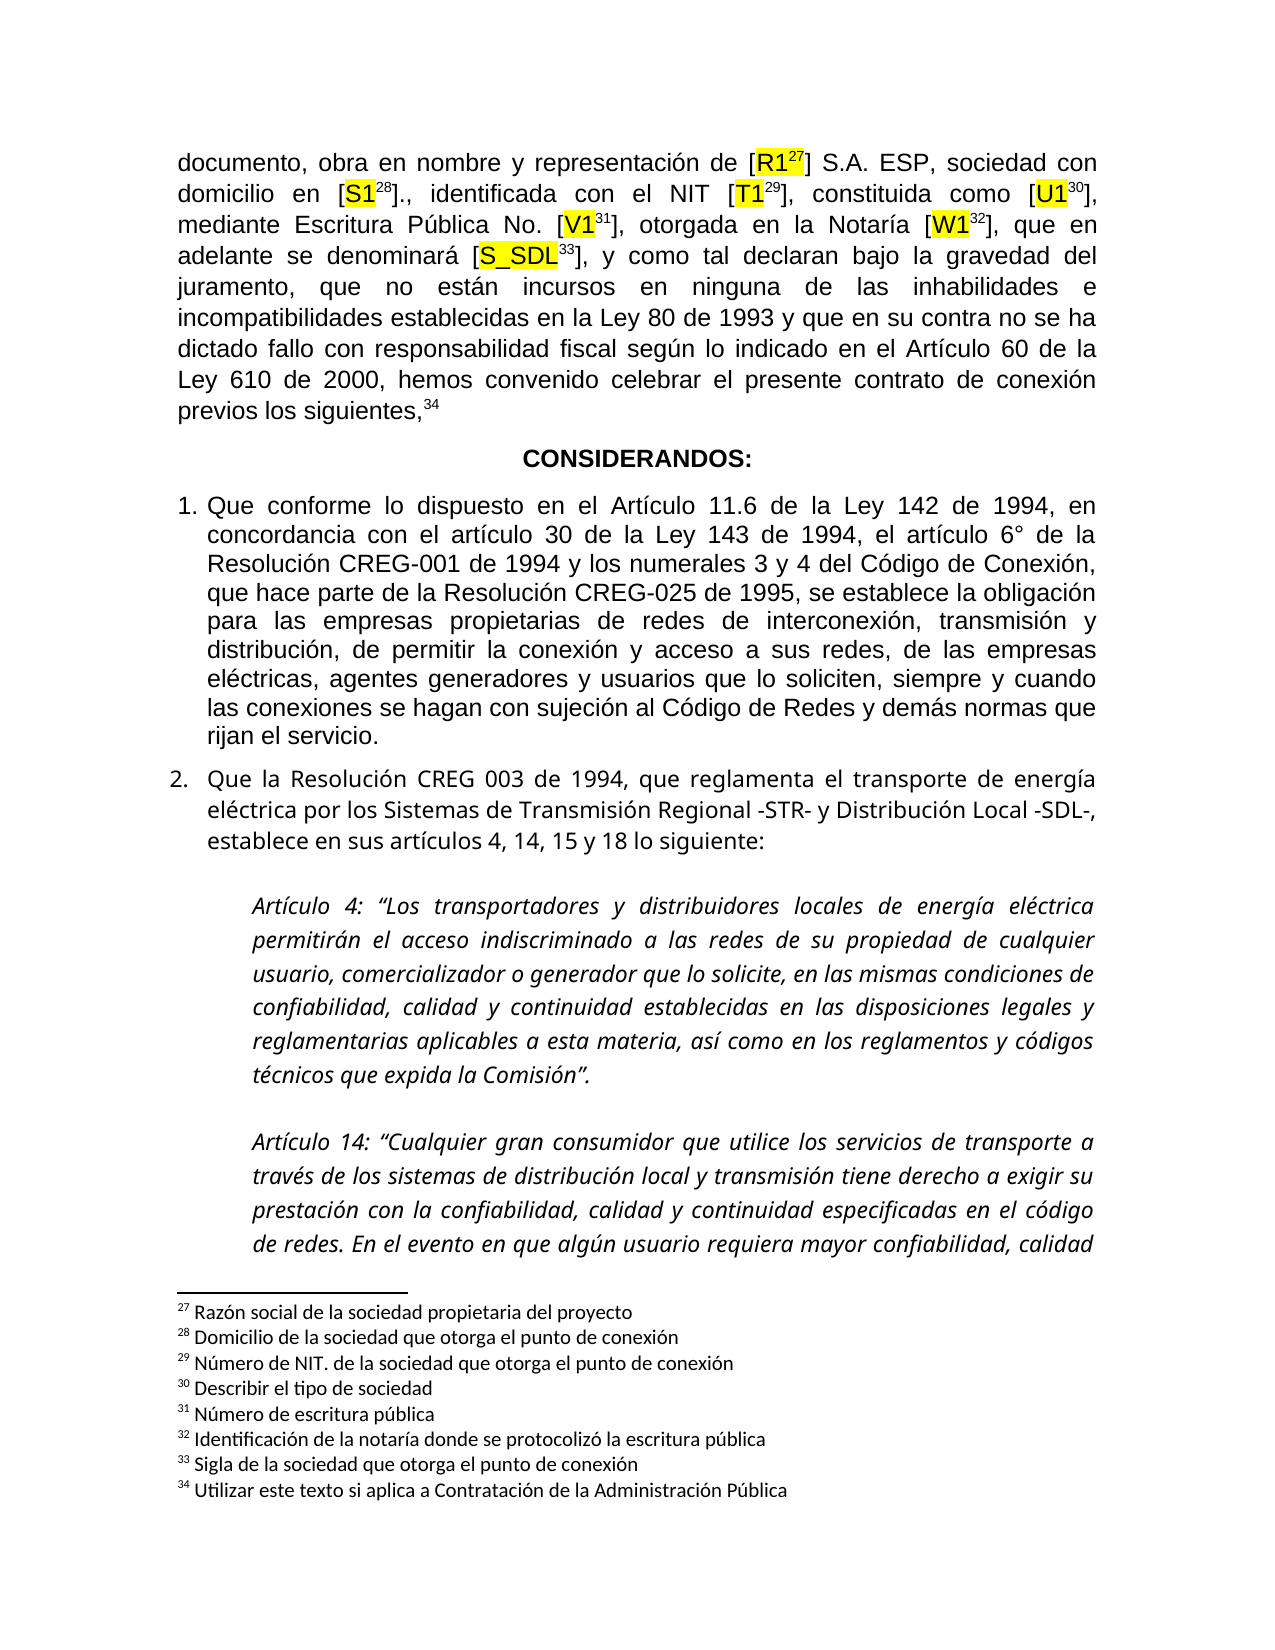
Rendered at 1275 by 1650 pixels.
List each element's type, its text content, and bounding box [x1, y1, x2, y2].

text Entre los suscritos: [A1], mayor de edad, vecino de [B1]., identificado con [C1] con número [D1], quien en su carácter de [E1] actúa como Representante Legal, tal y como consta en el certificado de Existencia y Representación Legal anexo al presente documento, obra en nombre y representación de [F1] S.A. ESP, sociedad con domicilio en [G1]., identificada con el NIT [H1], constituida como [I1], mediante Escritura Pública No. [J1], otorgada en la Notaría [K1], que en adelante se denominará [S_PROMOTOR], por una parte; y de la otra, [M1], mayor de edad, vecino de [N1]., identificado con [O1] con número [P1], quien en su carácter de [Q1] actúa como Representante Legal, tal y como consta en el certificado de Existencia y Representación Legal anexo al presente documento, obra en nombre y representación de [R1] S.A. ESP, sociedad con domicilio en [S1]., identificada con el NIT [T1], constituida como [U1], mediante Escritura Pública No. [V1], otorgada en la Notaría [W1], que en adelante se denominará [S_SDL], y como tal declaran bajo la gravedad del juramento, que no están incursos en ninguna de las inhabilidades e incompatibilidades establecidas en la Ley 80 de 1993 y que en su contra no se ha dictado fallo con responsabilidad fiscal según lo indicado en el Artículo 60 de la Ley 610 de 2000, hemos convenido celebrar el presente contrato de conexión previos los siguientes, [177, 148, 1098, 425]
list Que la Resolución CREG 003 de 1994, que reglamenta el transporte de energía eléctrica por los Sistemas de Transmisión Regional -STR- y Distribución Local -SDL-, establece en sus artículos 4, 14, 15 y 18 lo siguiente: [169, 763, 1098, 856]
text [252, 1126, 1098, 1259]
text CONSIDERANDOS: [177, 444, 1098, 472]
text Artículo 4: “Los transportadores y distribuidores locales de energía eléctrica permitirán el acceso indiscriminado a las redes de su propiedad de cualquier usuario, comercializador o generador que lo solicite, en las mismas condiciones de confiabilidad, calidad y continuidad establecidas en las disposiciones legales y reglamentarias aplicables a esta materia, así como en los reglamentos y códigos técnicos que expida la Comisión”. [252, 890, 1098, 1090]
list Que conforme lo dispuesto en el Artículo 11.6 de la Ley 142 de 1994, en concordancia con el artículo 30 de la Ley 143 de 1994, el artículo 6° de la Resolución CREG-001 de 1994 y los numerales 3 y 4 del Código de Conexión, que hace parte de la Resolución CREG-025 de 1995, se establece la obligación para las empresas propietarias de redes de interconexión, transmisión y distribución, de permitir la conexión y acceso a sus redes, de las empresas eléctricas, agentes generadores y usuarios que lo soliciten, siempre y cuando las conexiones se hagan con sujeción al Código de Redes y demás normas que rijan el servicio. [177, 491, 1098, 750]
